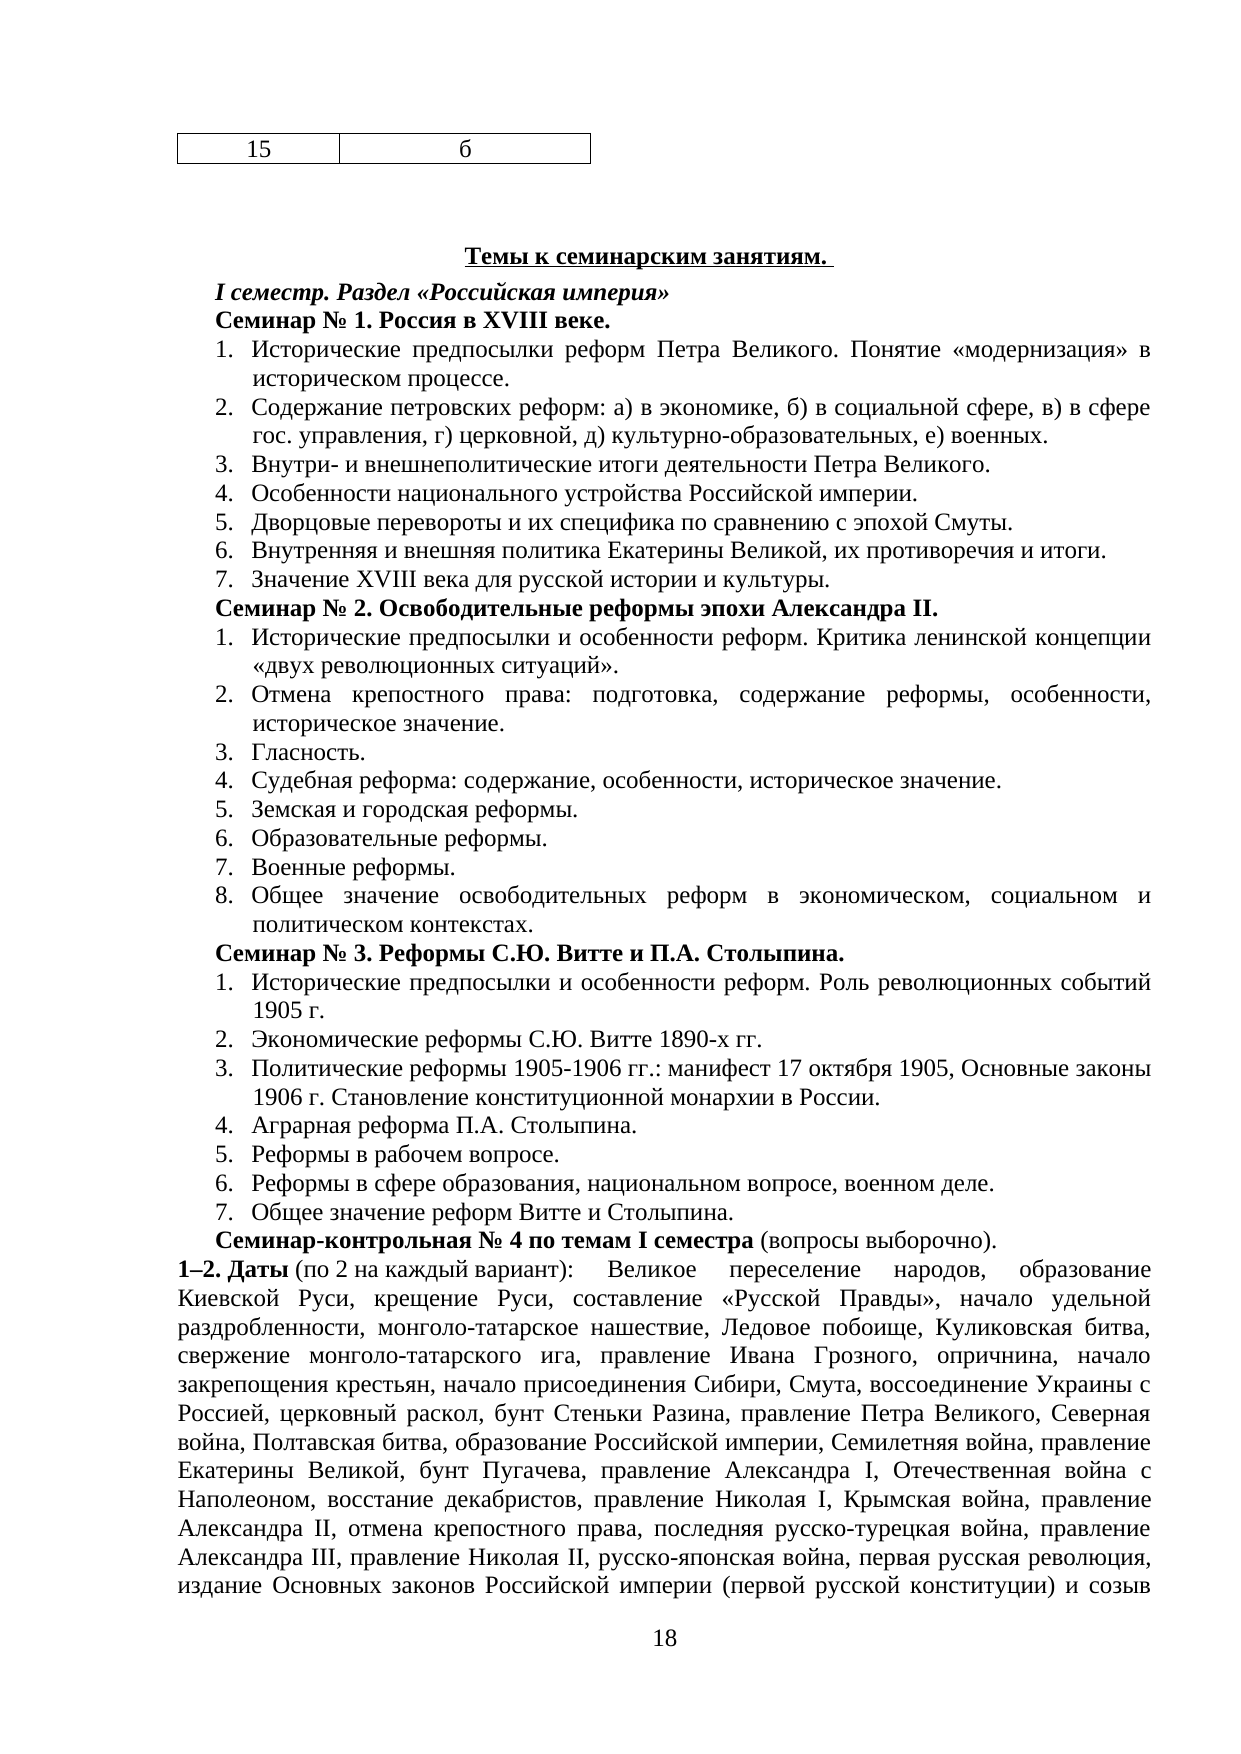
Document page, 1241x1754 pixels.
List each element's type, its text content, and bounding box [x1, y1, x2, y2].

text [177, 1254, 1152, 1599]
list Содержание петровских реформ: а) в экономике, б) в социальной сфере, в) в сфере гос. управления, г) церковной, д) культурно-образовательных, е) военных. [215, 392, 1152, 449]
list Отмена крепостного права: подготовка, содержание реформы, особенности, историческое значение. [215, 679, 1152, 737]
list Внутренняя и внешняя политика Екатерины Великой, их противоречия и итоги. [215, 536, 1152, 564]
list Реформы в сфере образования, национальном вопросе, военном деле. [215, 1168, 1152, 1197]
list Исторические предпосылки и особенности реформ. Критика ленинской концепции «двух революционных ситуаций». [215, 622, 1152, 679]
list Экономические реформы С.Ю. Витте 1890-х гг. [215, 1024, 1152, 1053]
list Образовательные реформы. [215, 823, 1152, 852]
text Семинар-контрольная № 4 по темам I семестра (вопросы выборочно). [215, 1226, 1152, 1254]
text I семестр. Раздел «Российская империя» [215, 277, 1152, 306]
list Значение XVIII века для русской истории и культуры. [215, 564, 1152, 593]
list Военные реформы. [215, 852, 1152, 881]
list Общее значение реформ Витте и Столыпина. [215, 1197, 1152, 1226]
list Аграрная реформа П.А. Столыпина. [215, 1111, 1152, 1139]
list Внутри- и внешнеполитические итоги деятельности Петра Великого. [215, 449, 1152, 478]
list Судебная реформа: содержание, особенности, историческое значение. [215, 766, 1152, 794]
list Исторические предпосылки и особенности реформ. Роль революционных событий 1905 г. [215, 967, 1152, 1024]
table_cell 15 [178, 134, 339, 163]
list Исторические предпосылки реформ Петра Великого. Понятие «модернизация» в историческом процессе. [215, 334, 1152, 392]
list Дворцовые перевороты и их специфика по сравнению с эпохой Смуты. [215, 507, 1152, 536]
table_cell б [340, 134, 590, 163]
text Темы к семинарским занятиям. [140, 240, 1152, 271]
list Гласность. [215, 737, 1152, 766]
text Семинар № 1. Россия в XVIII веке. [215, 306, 1152, 334]
text Семинар № 3. Реформы С.Ю. Витте и П.А. Столыпина. [215, 938, 1152, 967]
text Семинар № 2. Освободительные реформы эпохи Александра II. [215, 593, 1152, 622]
list Политические реформы 1905-1906 гг.: манифест 17 октября 1905, Основные законы 1906 г. Становление конституционной монархии в России. [215, 1053, 1152, 1111]
list Общее значение освободительных реформ в экономическом, социальном и политическом контекстах. [215, 881, 1152, 938]
list Реформы в рабочем вопросе. [215, 1139, 1152, 1168]
list Особенности национального устройства Российской империи. [215, 478, 1152, 507]
list Земская и городская реформы. [215, 794, 1152, 823]
